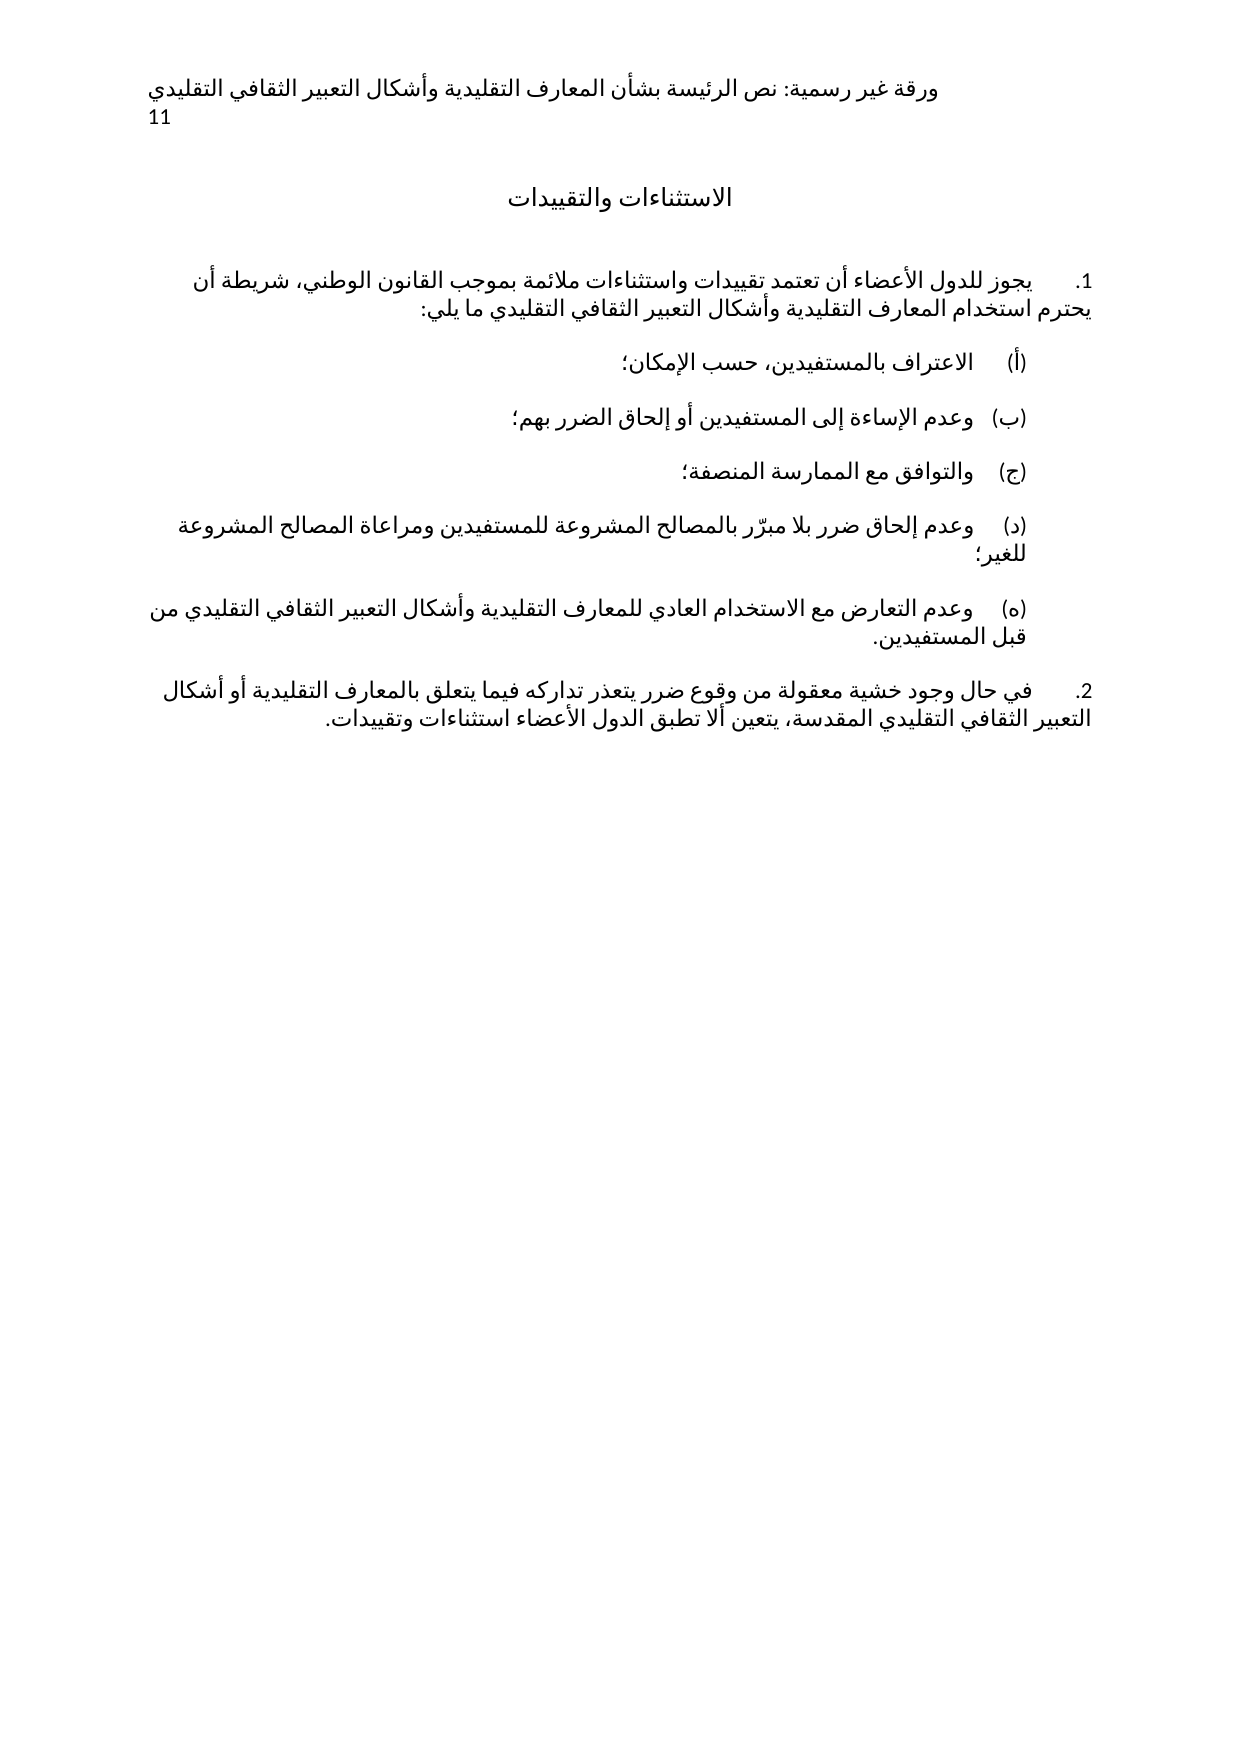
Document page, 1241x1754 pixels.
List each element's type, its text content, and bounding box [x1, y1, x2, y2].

text الاستثناءات والتقييدات [148, 183, 1093, 213]
text 2. في حال وجود خشية معقولة من وقوع ضرر يتعذر تداركه فيما يتعلق بالمعارف التقليدية أو أشكال التعبير الثقافي التقليدي المقدسة، يتعين ألا تطبق الدول الأعضاء استثناءات وتقييدات. [148, 676, 1093, 732]
text (ج) والتوافق مع الممارسة المنصفة؛ [148, 457, 1027, 485]
text 1. يجوز للدول الأعضاء أن تعتمد تقييدات واستثناءات ملائمة بموجب القانون الوطني، شريطة أن يحترم استخدام المعارف التقليدية وأشكال التعبير الثقافي التقليدي ما يلي: [148, 266, 1093, 322]
text (ب) وعدم الإساءة إلى المستفيدين أو إلحاق الضرر بهم؛ [148, 403, 1027, 431]
text (أ) الاعتراف بالمستفيدين، حسب الإمكان؛ [148, 348, 1027, 376]
text (د) وعدم إلحاق ضرر بلا مبرّر بالمصالح المشروعة للمستفيدين ومراعاة المصالح المشروعة للغير؛ [148, 511, 1027, 567]
text (ه) وعدم التعارض مع الاستخدام العادي للمعارف التقليدية وأشكال التعبير الثقافي التقليدي من قبل المستفيدين. [148, 594, 1027, 650]
